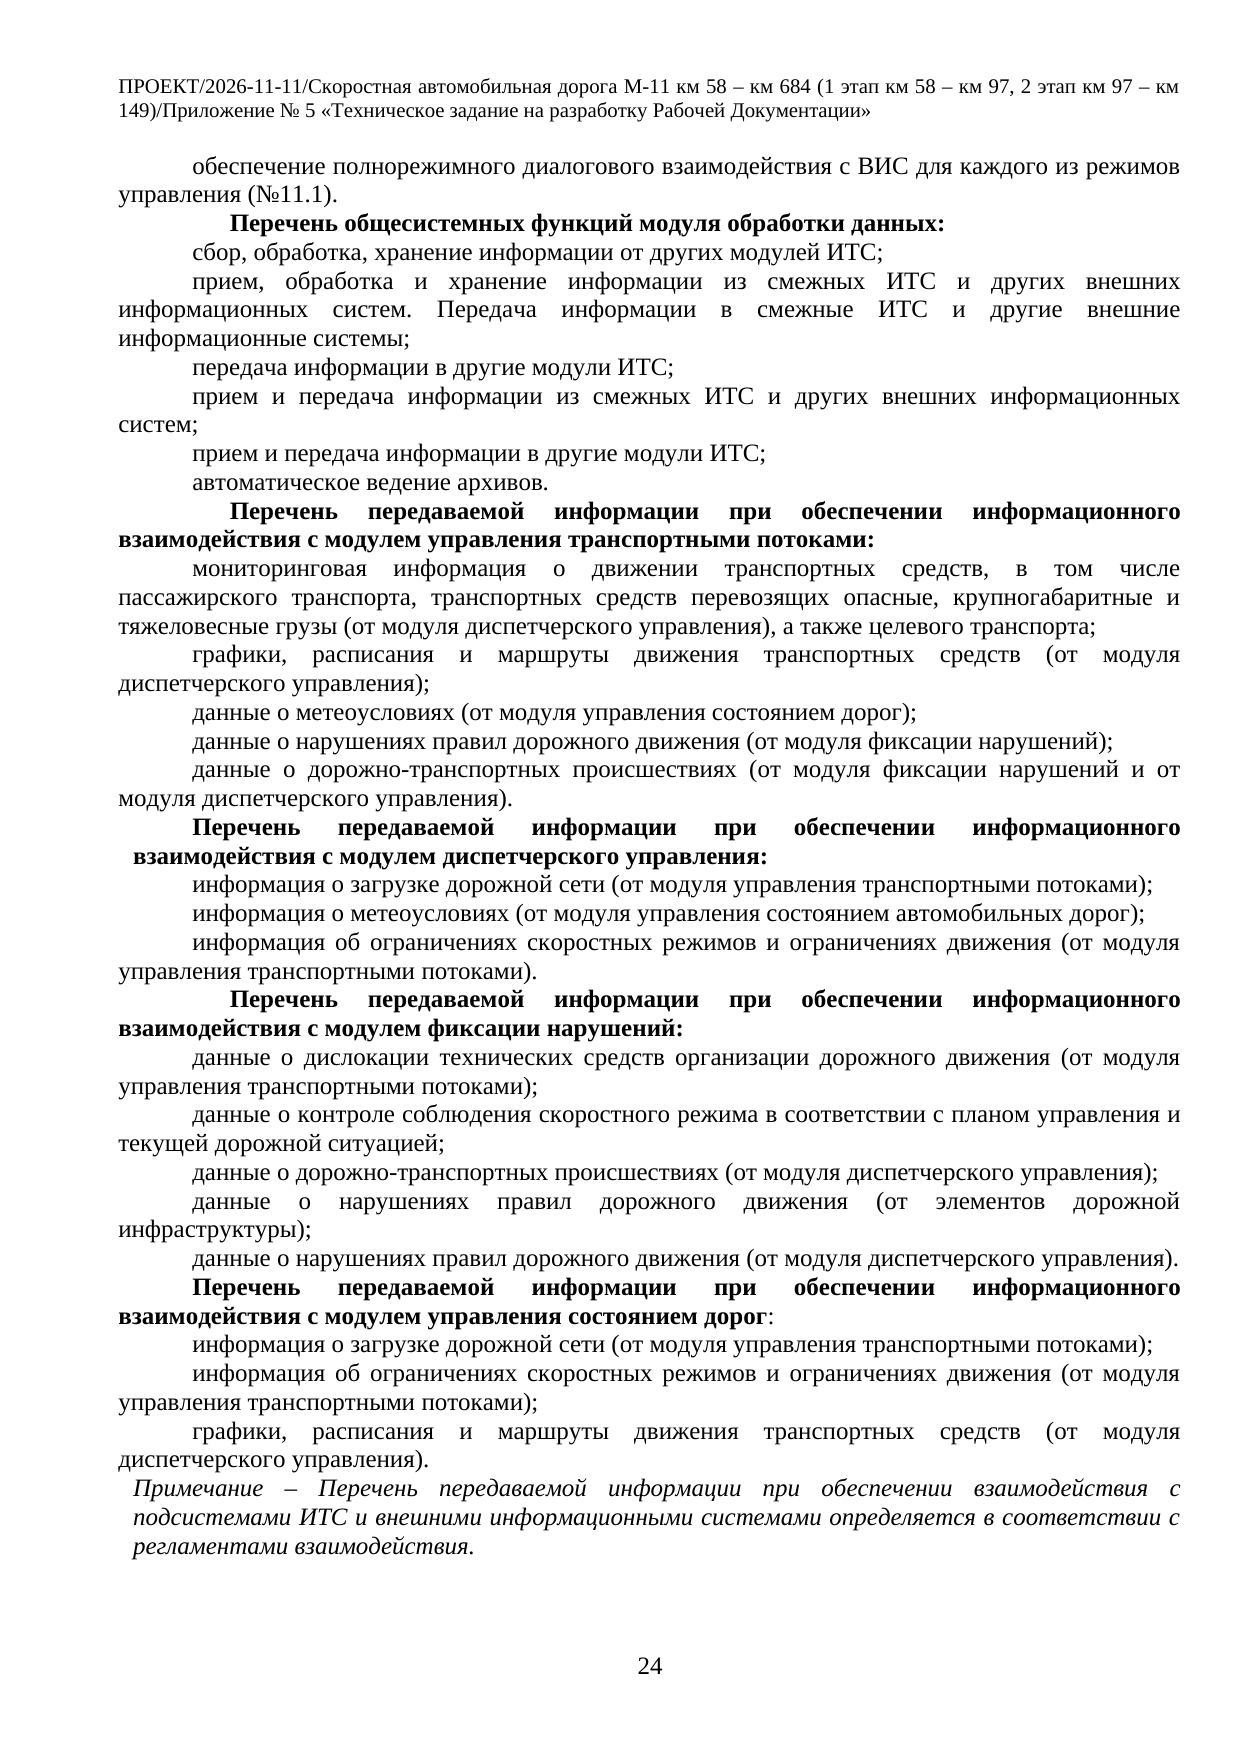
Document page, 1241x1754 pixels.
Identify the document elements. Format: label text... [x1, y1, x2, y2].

text обеспечение полнорежимного диалогового взаимодействия с ВИС для каждого из режимов управления (№11.1). [118, 151, 1181, 208]
text данные о дорожно-транспортных происшествиях (от модуля фиксации нарушений и от модуля диспетчерского управления). [118, 754, 1181, 812]
text данные о нарушениях правил дорожного движения (от модуля диспетчерского управления). [118, 1243, 1181, 1272]
text данные о нарушениях правил дорожного движения (от элементов дорожной инфраструктуры); [118, 1186, 1181, 1243]
text сбор, обработка, хранение информации от других модулей ИТС; [118, 237, 1181, 266]
text информация о загрузке дорожной сети (от модуля управления транспортными потоками); [118, 1329, 1181, 1358]
text данные о дислокации технических средств организации дорожного движения (от модуля управления транспортными потоками); [118, 1042, 1181, 1099]
text Примечание – Перечень передаваемой информации при обеспечении взаимодействия с подсистемами ИТС и внешними информационными системами определяется в соответствии с регламентами взаимодействия. [133, 1473, 1181, 1559]
text графики, расписания и маршруты движения транспортных средств (от модуля диспетчерского управления); [118, 639, 1181, 697]
text информация о метеоусловиях (от модуля управления состоянием автомобильных дорог); [118, 898, 1181, 927]
text мониторинговая информация о движении транспортных средств, в том числе пассажирского транспорта, транспортных средств перевозящих опасные, крупногабаритные и тяжеловесные грузы (от модуля диспетчерского управления), а также целевого транспорта; [118, 553, 1181, 639]
text Перечень передаваемой информации при обеспечении информационного взаимодействия с модулем фиксации нарушений: [118, 984, 1181, 1042]
text Перечень передаваемой информации при обеспечении информационного взаимодействия с модулем управления транспортными потоками: [118, 496, 1181, 553]
text данные о контроле соблюдения скоростного режима в соответствии с планом управления и текущей дорожной ситуацией; [118, 1099, 1181, 1157]
text Перечень передаваемой информации при обеспечении информационного взаимодействия с модулем управления состоянием дорог: [118, 1272, 1181, 1329]
text данные о нарушениях правил дорожного движения (от модуля фиксации нарушений); [118, 726, 1181, 754]
text информация об ограничениях скоростных режимов и ограничениях движения (от модуля управления транспортными потоками); [118, 1358, 1181, 1416]
text графики, расписания и маршруты движения транспортных средств (от модуля диспетчерского управления). [118, 1416, 1181, 1473]
text данные о метеоусловиях (от модуля управления состоянием дорог); [118, 697, 1181, 726]
text прием и передача информации из смежных ИТС и других внешних информационных систем; [118, 381, 1181, 438]
text прием и передача информации в другие модули ИТС; [118, 438, 1181, 467]
text прием, обработка и хранение информации из смежных ИТС и других внешних информационных систем. Передача информации в смежные ИТС и другие внешние информационные системы; [118, 266, 1181, 352]
text информация о загрузке дорожной сети (от модуля управления транспортными потоками); [118, 869, 1181, 898]
text передача информации в другие модули ИТС; [118, 352, 1181, 381]
text Перечень общесистемных функций модуля обработки данных: [229, 208, 1181, 237]
text автоматическое ведение архивов. [118, 467, 1181, 496]
text данные о дорожно-транспортных происшествиях (от модуля диспетчерского управления); [118, 1157, 1181, 1186]
text Перечень передаваемой информации при обеспечении информационного взаимодействия с модулем диспетчерского управления: [133, 812, 1181, 869]
text информация об ограничениях скоростных режимов и ограничениях движения (от модуля управления транспортными потоками). [118, 927, 1181, 984]
